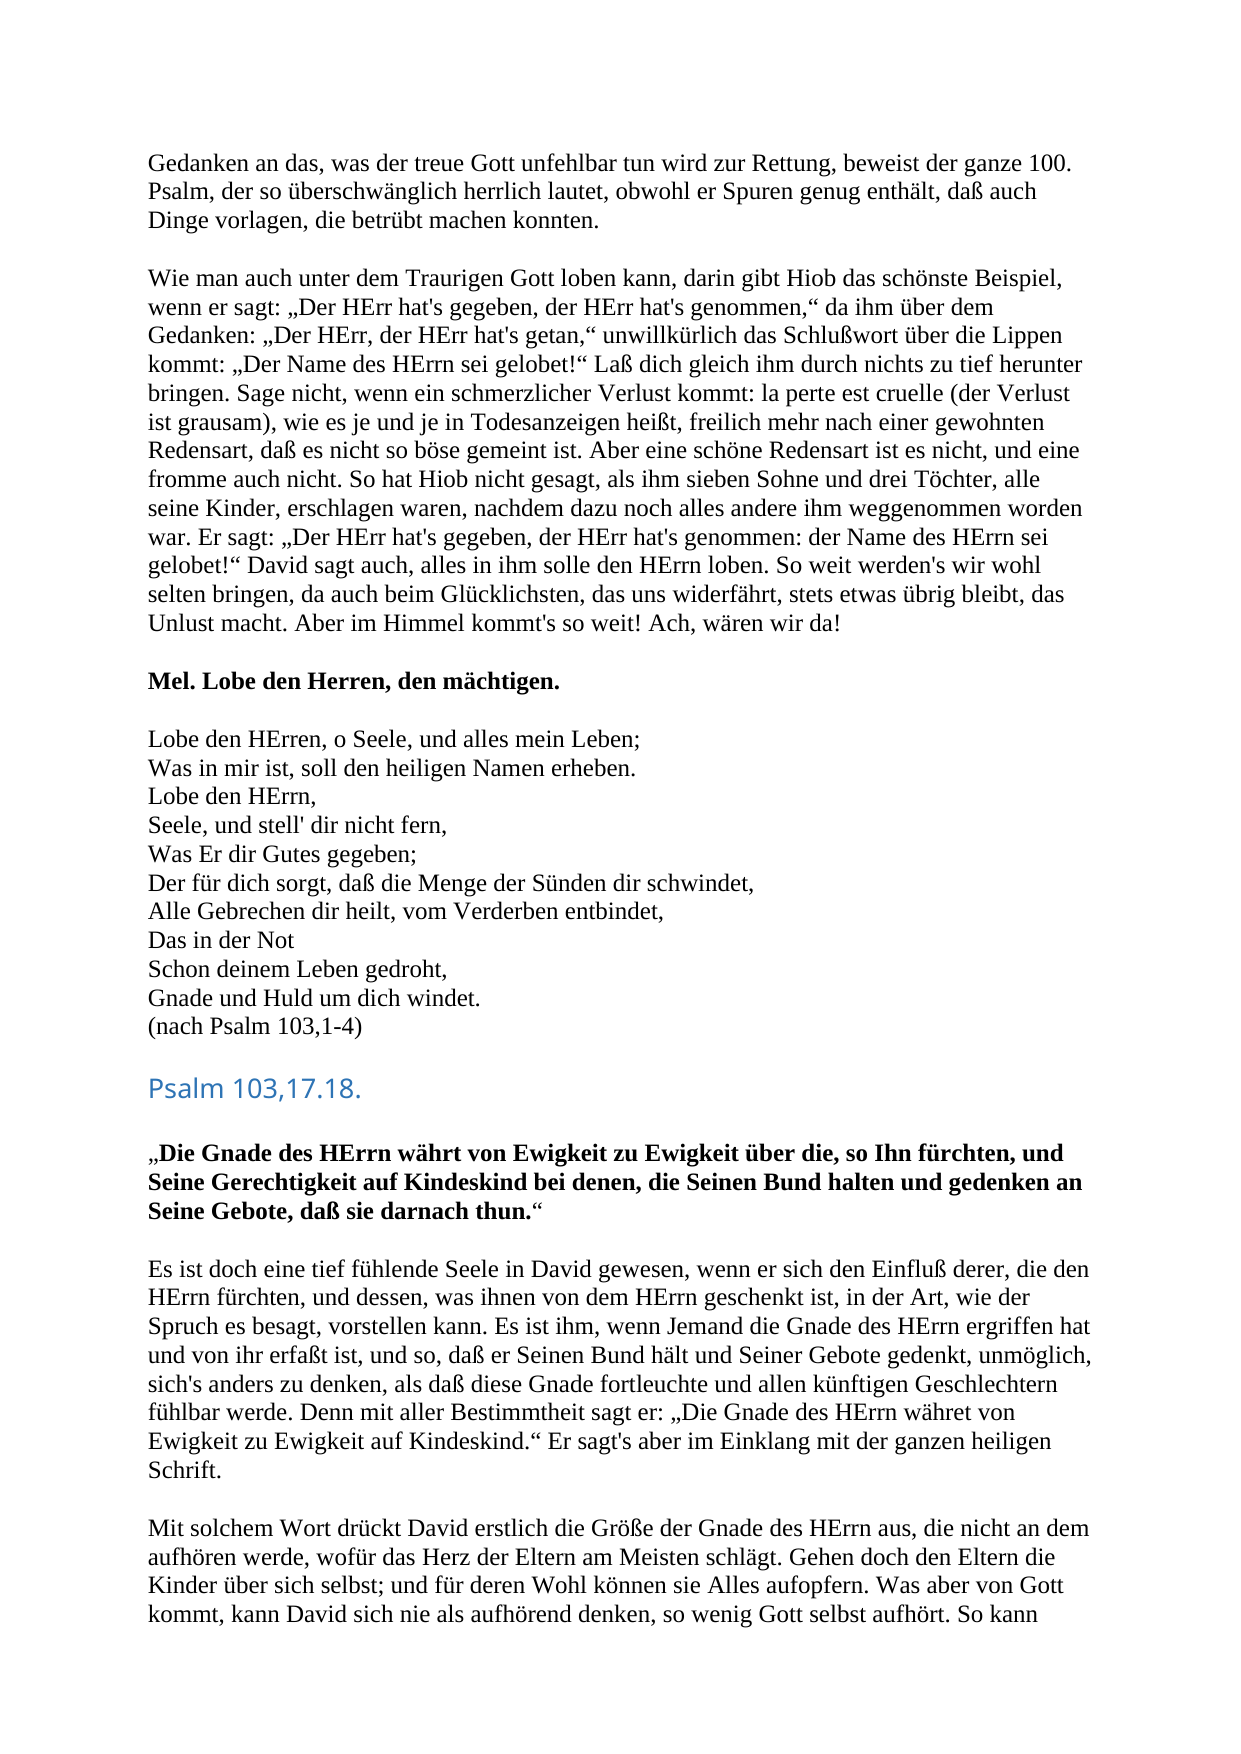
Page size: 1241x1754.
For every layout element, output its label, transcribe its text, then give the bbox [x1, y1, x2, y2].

subtitle Psalm 103,17.18. [148, 1397, 1093, 1434]
subtitle Psalm 103,1. [148, 148, 1093, 184]
text Lobe den HErren, o Seele, und alles mein Leben; Was in mir ist, soll den heiligen Namen erheben. Lobe den HErrn, Seele, und stell' dir nicht fern, Was Er dir Gutes gegeben; Der für dich sorgt, daß die Menge der Sünden dir schwindet, Alle Gebrechen dir heilt, vom Verderben entbindet, Das in der Not Schon deinem Leben gedroht, Gnade und Huld um dich windet. (nach Psalm 103,1-4) [148, 1052, 1093, 1368]
text Wie man auch unter dem Traurigen Gott loben kann, darin gibt Hiob das schönste Beispiel, wenn er sagt: „Der HErr hat's gegeben, der HErr hat's genommen,“ da ihm über dem Gedanken: „Der HErr, der HErr hat's getan,“ unwillkürlich das Schlußwort über die Lippen kommt: „Der Name des HErrn sei gelobet!“ Laß dich gleich ihm durch nichts zu tief herunter bringen. Sage nicht, wenn ein schmerzlicher Verlust kommt: la perte est cruelle (der Verlust ist grausam), wie es je und je in Todesanzeigen heißt, freilich mehr nach einer gewohnten Redensart, daß es nicht so böse gemeint ist. Aber eine schöne Redensart ist es nicht, und eine fromme auch nicht. So hat Hiob nicht gesagt, als ihm sieben Sohne und drei Töchter, alle seine Kinder, erschlagen waren, nachdem dazu noch alles andere ihm weggenommen worden war. Er sagt: „Der HErr hat's gegeben, der HErr hat's genommen: der Name des HErrn sei gelobet!“ David sagt auch, alles in ihm solle den HErrn loben. So weit werden's wir wohl selten bringen, da auch beim Glücklichsten, das uns widerfährt, stets etwas übrig bleibt, das Unlust macht. Aber im Himmel kommt's so weit! Ach, wären wir da! [148, 591, 1093, 965]
text “Lobe den HErrn, meine was in mir ist, Seinen heiligen Namen.“ [148, 217, 1093, 245]
text Mel. Lobe den Herren, den mächtigen. [148, 994, 1093, 1023]
text „Die Gnade des HErrn währt von Ewigkeit zu Ewigkeit über die, so Ihn fürchten, und Seine Gerechtigkeit auf Kindeskind bei denen, die Seinen Bund halten und gedenken an Seine Gebote, daß sie darnach thun.“ [148, 1466, 1093, 1553]
text David fordert sich selbst, seine Seele, auf, den HErrn zu loben. Er muß sich erst zum Lob heraufheben. So sollst du auch wohl deinen HErrn loben, oft, da dir's gar nicht recht ums Loben ist; und zuletzt wirst du Gott um alles loben, wenn du es auch im Anfang nicht kannst. Denn zuletzt wird's heißen: „Ende gut, alles gut.“ Bis dahin mußt du bei Dingen, die dir Leid und Kummer verursachen, nicht so tief heruntersinken, nicht zu sehr in Klagen dich verlieren. Behalte allezeit in deinem Herzen etwas von Lob übrig, damit du dich ergeben, und des HErrn Wege dir gefallen lassen kannst. Wie sehr man sich innerlich erheben kann über dem Gedanken an das, was der treue Gott unfehlbar tun wird zur Rettung, beweist der ganze 100. Psalm, der so überschwänglich herrlich lautet, obwohl er Spuren genug enthält, daß auch Dinge vorlagen, die betrübt machen konnten. [148, 274, 1093, 562]
